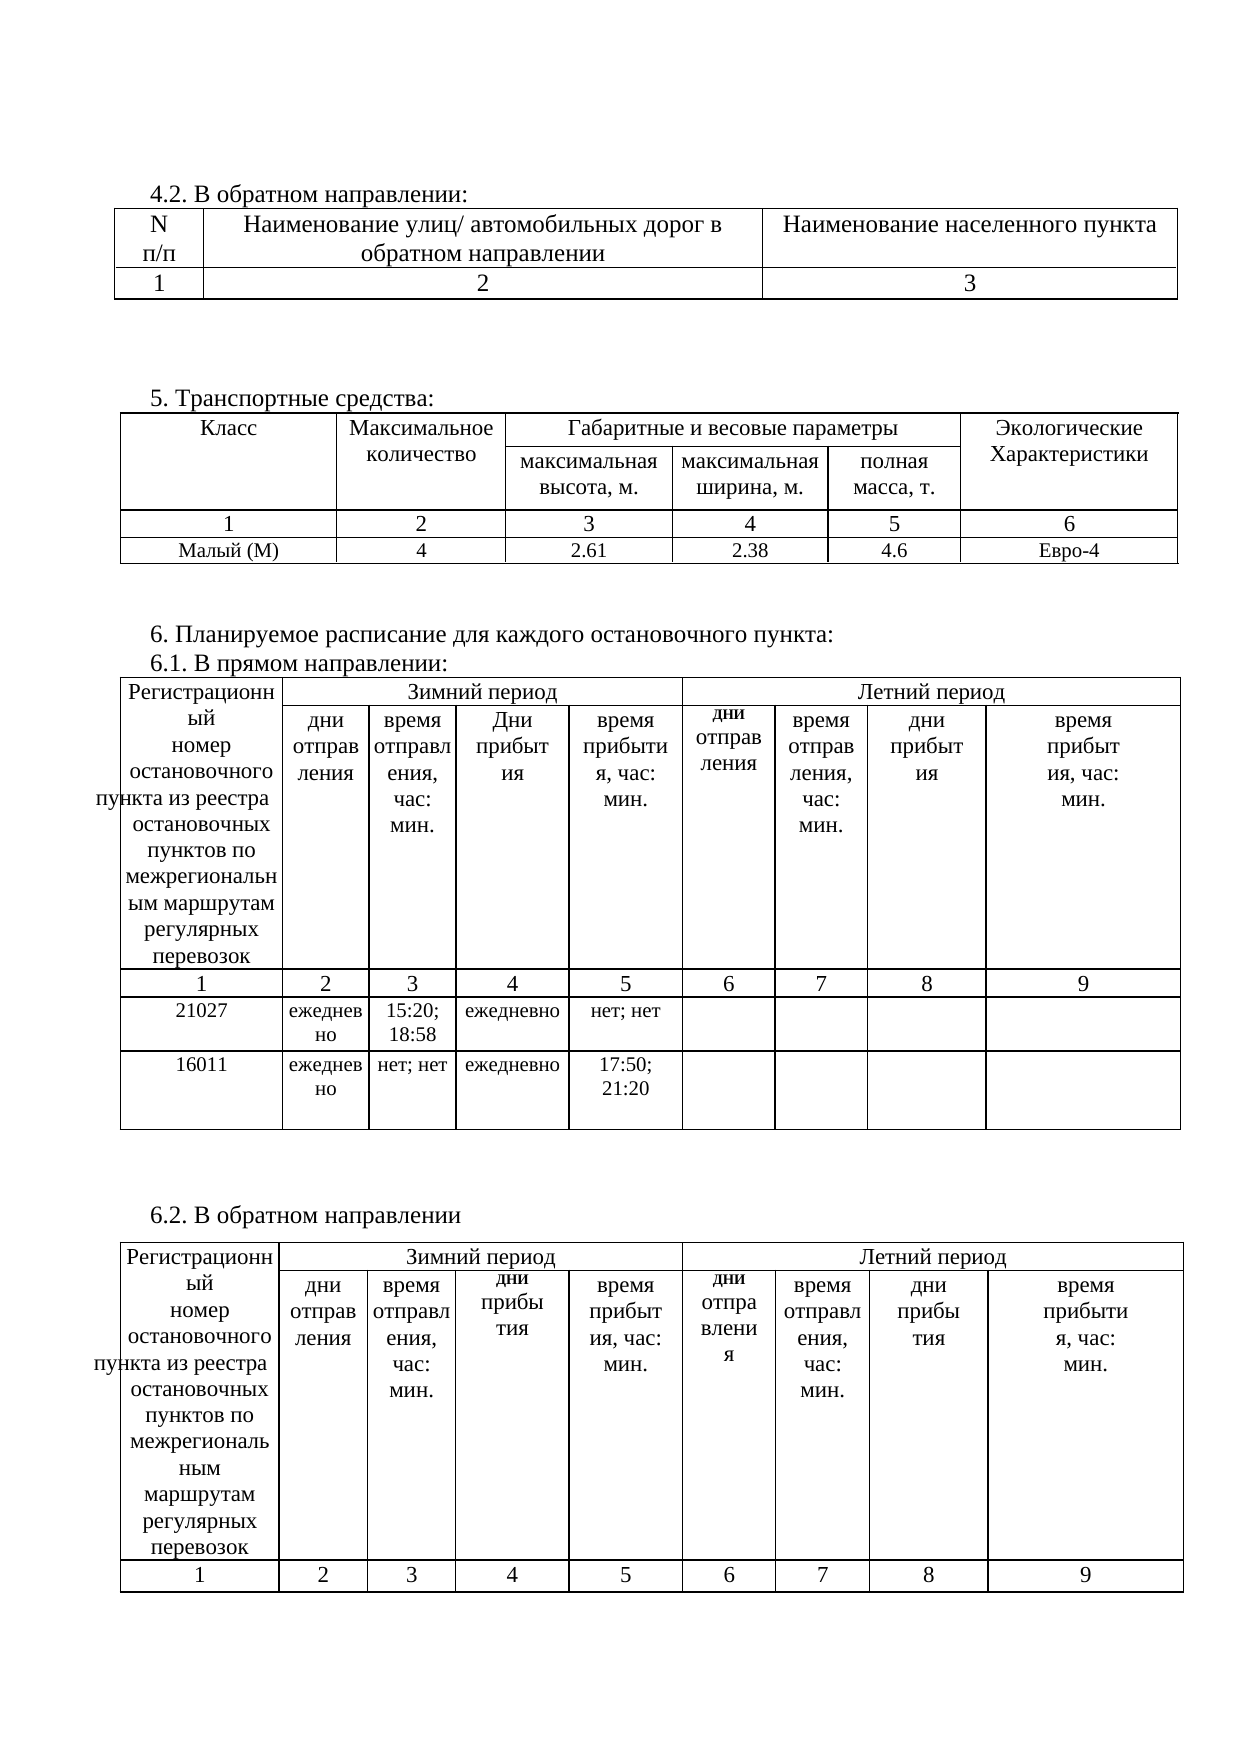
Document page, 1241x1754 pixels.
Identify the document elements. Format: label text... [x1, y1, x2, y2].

table_cell 2 [204, 268, 762, 298]
table_cell 3 [370, 970, 455, 996]
table_cell 4 [457, 970, 568, 996]
table_cell [987, 998, 1180, 1050]
table_cell ежедневно [283, 998, 368, 1050]
table_cell 16011 [121, 1052, 282, 1129]
table_cell 6 [683, 970, 774, 996]
table_cell 5 [570, 1561, 682, 1591]
table_cell 21027 [121, 998, 282, 1050]
table_cell 4 [673, 511, 827, 537]
text 6.1. В прямом направлении: [150, 648, 1090, 677]
table_cell ежедневно [283, 1052, 368, 1129]
table_cell [683, 1052, 774, 1129]
table_cell время отправл ения, час: мин. [370, 706, 455, 968]
table_cell время отправл ения, час: мин. [368, 1271, 455, 1559]
table_cell ДНИ отпра влени я [683, 1271, 775, 1559]
table_cell 1 [121, 1561, 278, 1591]
table_cell время прибыти я, час: мин. [989, 1271, 1183, 1559]
table_cell дни прибы тия [870, 1271, 987, 1559]
table_cell ежедневно [457, 998, 568, 1050]
table_cell 6 [961, 511, 1177, 537]
table_header Максимальное количество [337, 414, 505, 509]
table_cell время прибыт ия, час: мин. [987, 706, 1180, 968]
table_cell 3 [368, 1561, 455, 1591]
table_cell Евро-4 [961, 538, 1177, 562]
table_cell 3 [506, 511, 672, 537]
text 5. Транспортные средства: [150, 383, 1090, 412]
table_cell [868, 1052, 985, 1129]
table_cell 15:20; 18:58 [370, 998, 455, 1050]
table_cell 2 [283, 970, 368, 996]
table_cell 5 [829, 511, 960, 537]
table_cell [776, 998, 867, 1050]
table_cell время прибыти я, час: мин. [570, 706, 682, 968]
table_cell [776, 1052, 867, 1129]
table_cell Малый (М) [121, 538, 336, 562]
table_cell дни прибыт ия [868, 706, 985, 968]
table_header Класс [121, 414, 336, 509]
table_cell максимальная высота, м. [506, 447, 672, 509]
table_header Экологические Характеристики [961, 414, 1177, 509]
table_cell 9 [987, 970, 1180, 996]
table_cell дни отправ ления [280, 1271, 367, 1559]
text 6.2. В обратном направлении [150, 1200, 1090, 1229]
table_cell время отправл ения, час: мин. [776, 1271, 869, 1559]
table_cell 4 [456, 1561, 568, 1591]
text 4.2. В обратном направлении: [150, 179, 1090, 207]
table_cell 3 [763, 267, 1177, 298]
table_cell 9 [989, 1561, 1183, 1591]
table_cell ежедневно [457, 1052, 568, 1129]
table_header Летний период [683, 678, 1180, 704]
table_header Регистрационный номер остановочного пункта из реестра остановочных пунктов по межрегиональным маршрутам регулярных перевозок [121, 678, 282, 968]
table_cell 7 [776, 970, 867, 996]
table_cell 2 [337, 511, 505, 537]
table_cell 8 [868, 970, 985, 996]
table_cell 8 [870, 1561, 987, 1591]
table_cell 4 [337, 538, 505, 562]
table_cell нет; нет [370, 1052, 455, 1129]
table_header Наименование населенного пункта [763, 209, 1177, 267]
table_header N п/п [115, 209, 203, 267]
table_cell [987, 1052, 1180, 1129]
table_header Зимний период [283, 678, 682, 704]
table_header Летний период [683, 1243, 1183, 1269]
table_cell дни отправ ления [283, 706, 368, 968]
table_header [121, 1243, 278, 1559]
table_cell 2 [280, 1561, 367, 1591]
table_cell время прибыт ия, час: мин. [570, 1271, 682, 1559]
table_cell 2.61 [506, 538, 672, 562]
table_header Наименование улиц/ автомобильных дорог в обратном направлении [204, 209, 762, 267]
table_cell время отправ ления, час: мин. [776, 706, 867, 968]
table_cell 1 [115, 268, 203, 298]
table_cell 17:50; 21:20 [570, 1052, 682, 1129]
table_cell максимальная ширина, м. [673, 447, 827, 509]
table_cell [683, 998, 774, 1050]
table_cell [868, 998, 985, 1050]
table_cell 1 [121, 511, 336, 537]
table_cell 4.6 [829, 538, 960, 562]
table_cell 7 [776, 1561, 869, 1591]
table_cell Дни прибыт ия [457, 706, 568, 968]
table_header Зимний период [280, 1243, 682, 1269]
table_cell 6 [683, 1561, 775, 1591]
table_cell 5 [570, 970, 682, 996]
text 6. Планируемое расписание для каждого остановочного пункта: [150, 619, 1090, 648]
table_cell 2.38 [673, 538, 827, 562]
table_cell нет; нет [570, 998, 682, 1050]
table_cell 1 [121, 970, 282, 996]
table_header Габаритные и весовые параметры [506, 414, 960, 446]
table_cell полная масса, т. [829, 447, 960, 509]
table_cell ДНИ отправ ления [683, 706, 774, 968]
table_cell ДНИ прибы тия [456, 1271, 568, 1559]
